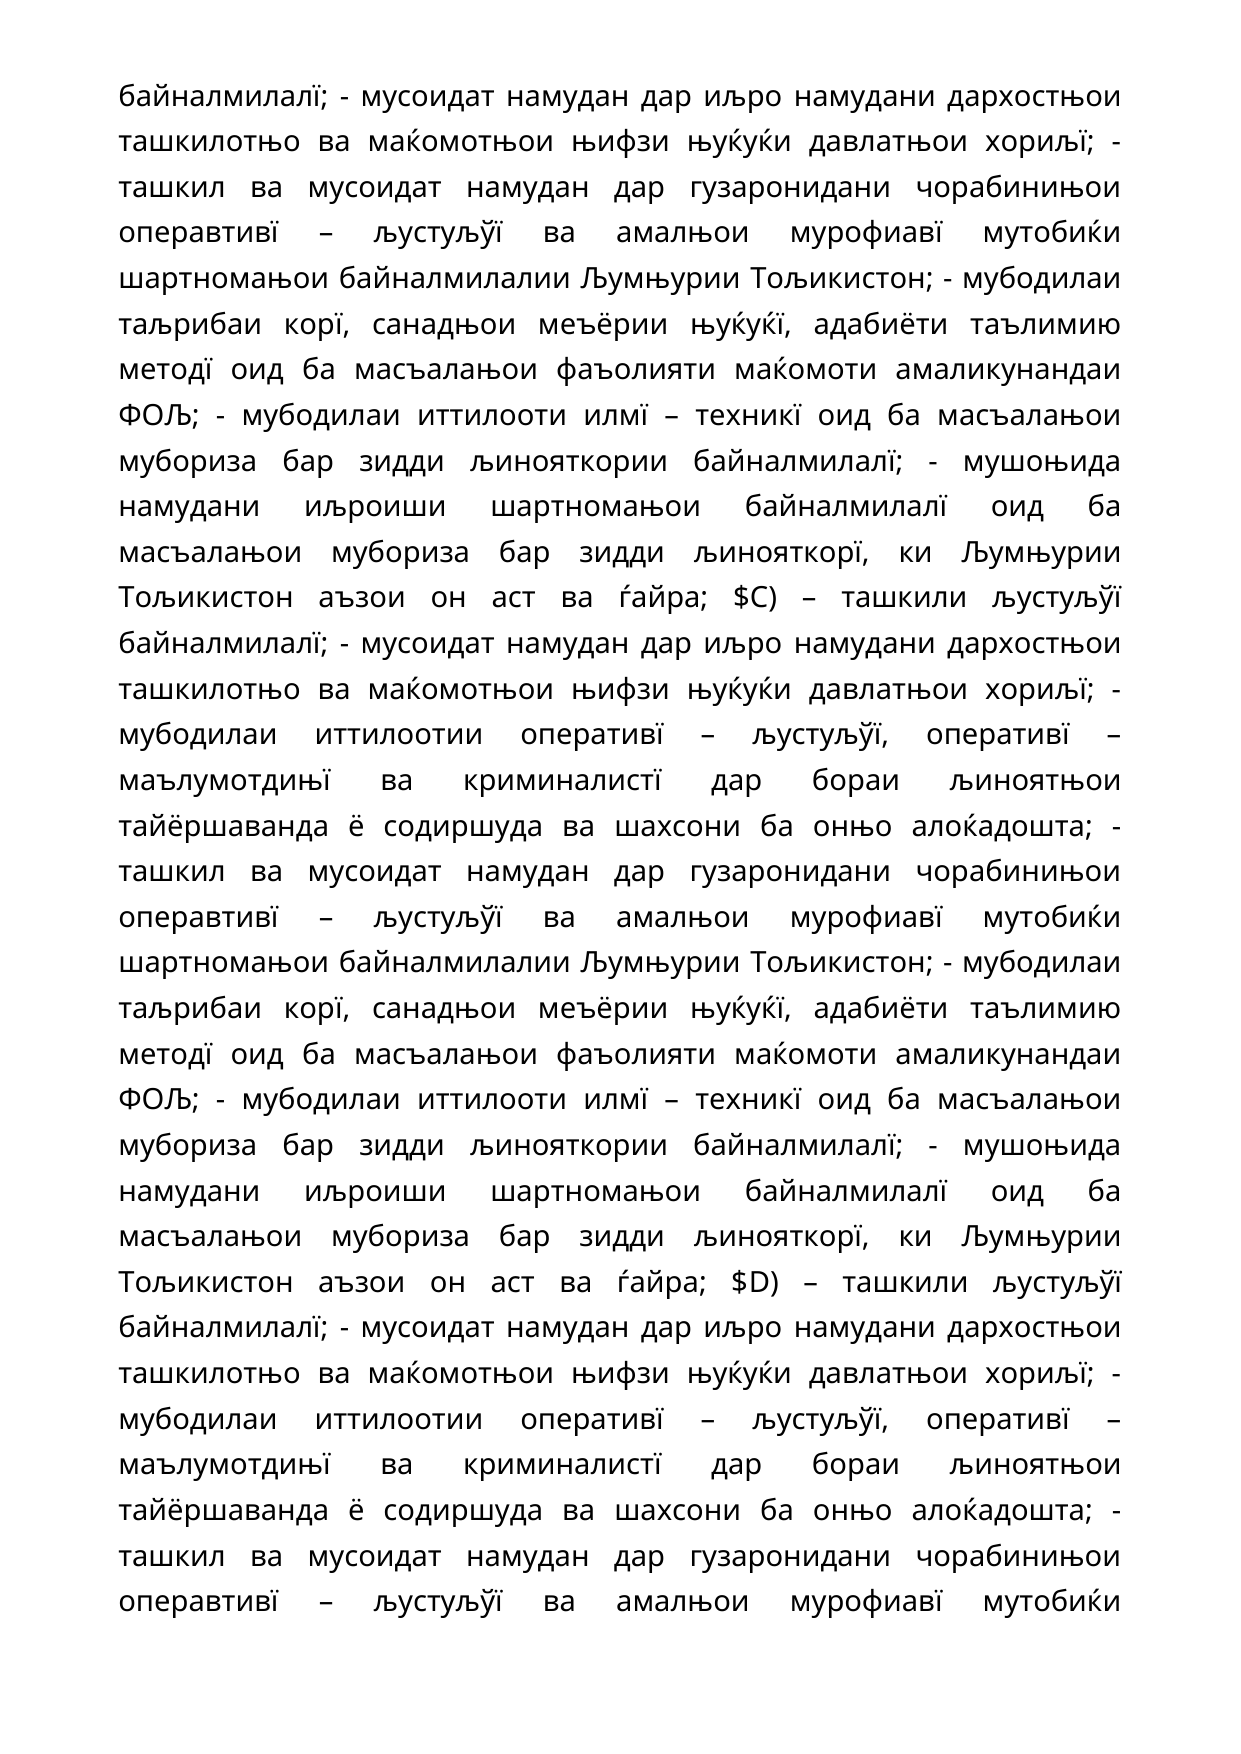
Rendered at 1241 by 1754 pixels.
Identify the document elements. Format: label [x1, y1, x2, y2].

text [118, 75, 1122, 1620]
